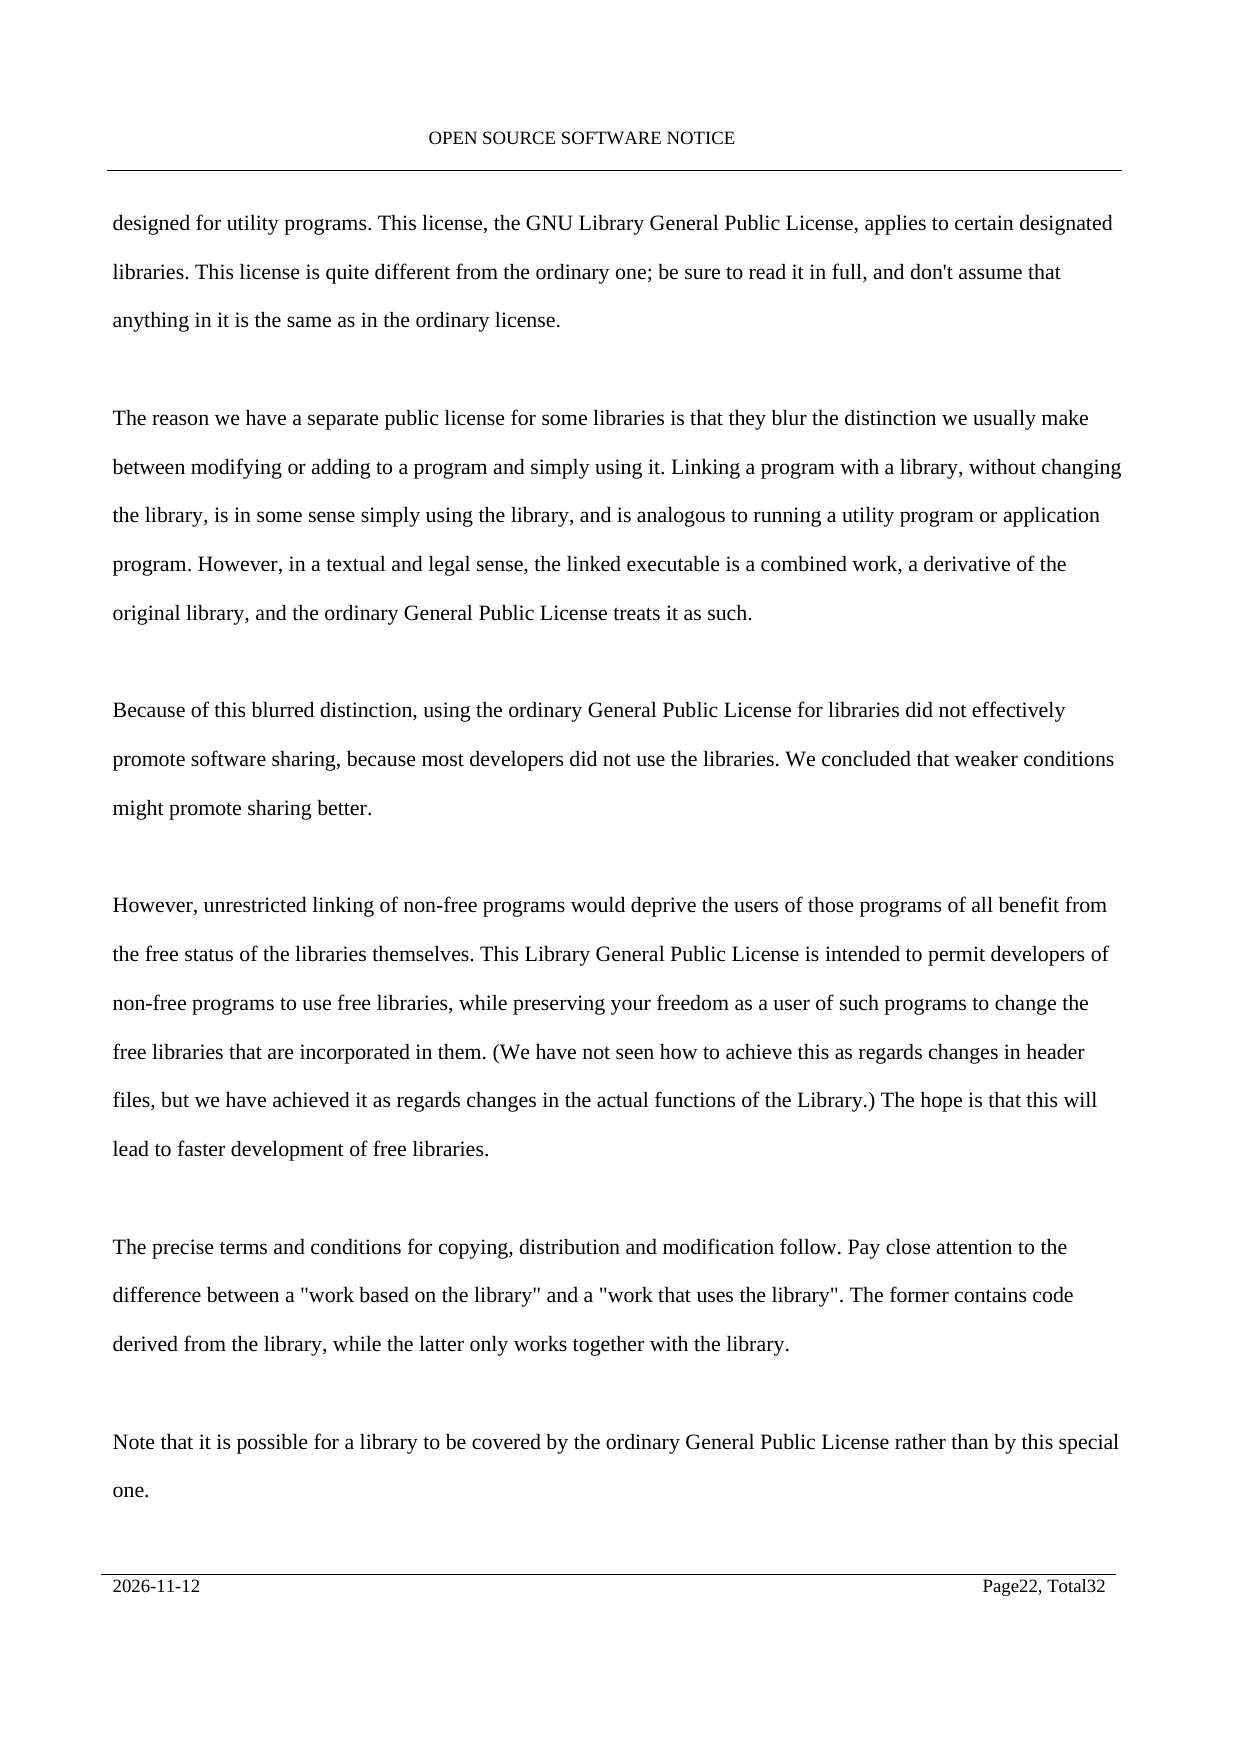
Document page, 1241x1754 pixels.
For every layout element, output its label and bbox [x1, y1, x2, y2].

text [112, 206, 1128, 1506]
